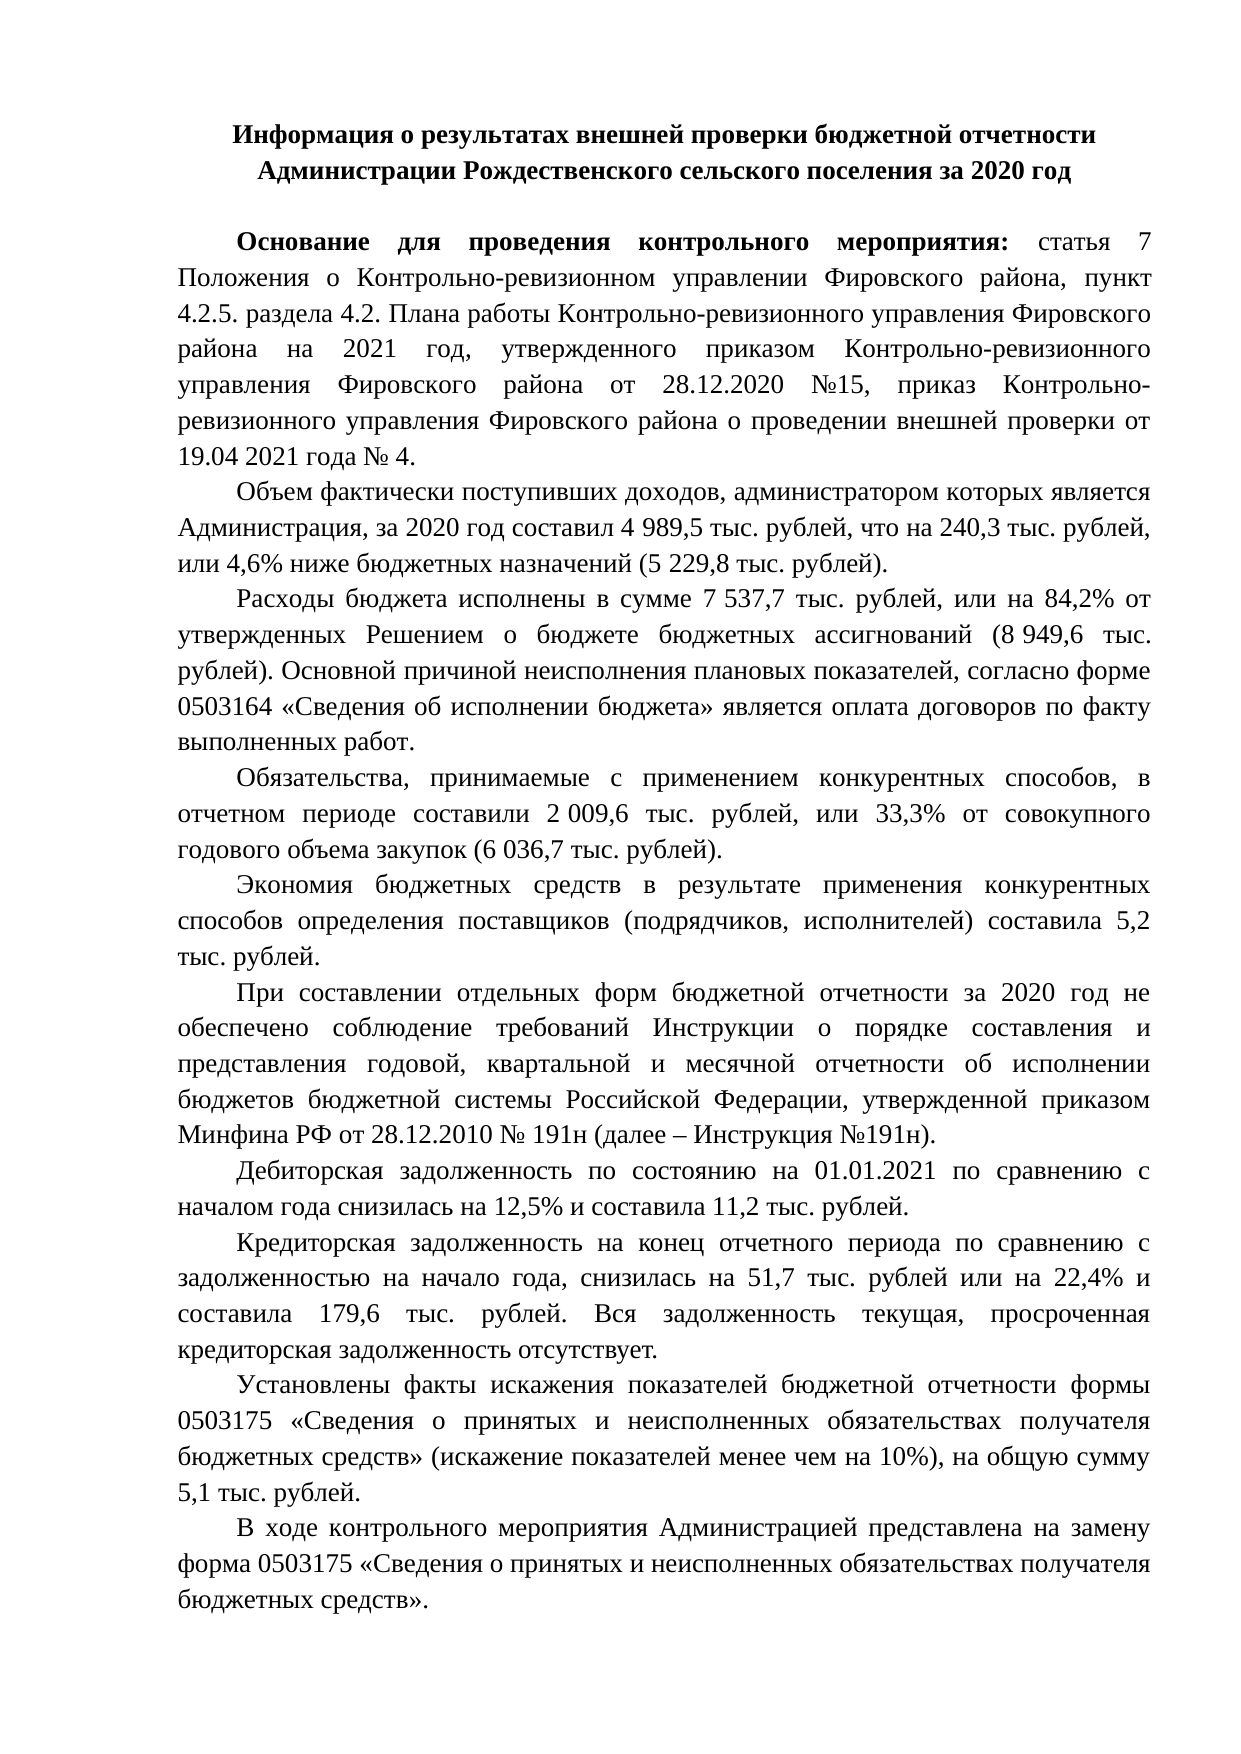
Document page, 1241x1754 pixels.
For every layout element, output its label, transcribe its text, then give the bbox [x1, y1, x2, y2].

text Обязательства, принимаемые с применением конкурентных способов, в отчетном периоде составили 2 009,6 тыс. рублей, или 33,3% от совокупного годового объема закупок (6 036,7 тыс. рублей). [177, 761, 1152, 864]
text Расходы бюджета исполнены в сумме 7 537,7 тыс. рублей, или на 84,2% от утвержденных Решением о бюджете бюджетных ассигнований (8 949,6 тыс. рублей). Основной причиной неисполнения плановых показателей, согласно форме 0503164 «Сведения об исполнении бюджета» является оплата договоров по факту выполненных работ. [177, 583, 1152, 757]
text Кредиторская задолженность на конец отчетного периода по сравнению с задолженностью на начало года, снизилась на 51,7 тыс. рублей или на 22,4% и составила 179,6 тыс. рублей. Вся задолженность текущая, просроченная кредиторская задолженность отсутствует. [177, 1226, 1152, 1364]
text Информация о результатах внешней проверки бюджетной отчетности Администрации Рождественского сельского поселения за 2020 год [177, 118, 1152, 185]
text Экономия бюджетных средств в результате применения конкурентных способов определения поставщиков (подрядчиков, исполнителей) составила 5,2 тыс. рублей. [177, 868, 1152, 971]
text Дебиторская задолженность по состоянию на 01.01.2021 по сравнению с началом года снизилась на 12,5% и составила 11,2 тыс. рублей. [177, 1154, 1152, 1221]
text В ходе контрольного мероприятия Администрацией представлена на замену форма 0503175 «Сведения о принятых и неисполненных обязательствах получателя бюджетных средств». [177, 1512, 1152, 1614]
text Установлены факты искажения показателей бюджетной отчетности формы 0503175 «Сведения о принятых и неисполненных обязательствах получателя бюджетных средств» (искажение показателей менее чем на 10%), на общую сумму 5,1 тыс. рублей. [177, 1369, 1152, 1507]
text Объем фактически поступивших доходов, администратором которых является Администрация, за 2020 год составил 4 989,5 тыс. рублей, что на 240,3 тыс. рублей, или 4,6% ниже бюджетных назначений (5 229,8 тыс. рублей). [177, 475, 1152, 578]
text При составлении отдельных форм бюджетной отчетности за 2020 год не обеспечено соблюдение требований Инструкции о порядке составления и представления годовой, квартальной и месячной отчетности об исполнении бюджетов бюджетной системы Российской Федерации, утвержденной приказом Минфина РФ от 28.12.2010 № 191н (далее – Инструкция №191н). [177, 976, 1152, 1150]
text Основание для проведения контрольного мероприятия: статья 7 Положения о Контрольно-ревизионном управлении Фировского района, пункт 4.2.5. раздела 4.2. Плана работы Контрольно-ревизионного управления Фировского района на 2021 год, утвержденного приказом Контрольно-ревизионного управления Фировского района от 28.12.2020 №15, приказ Контрольно-ревизионного управления Фировского района о проведении внешней проверки от 19.04 2021 года № 4. [177, 225, 1152, 471]
